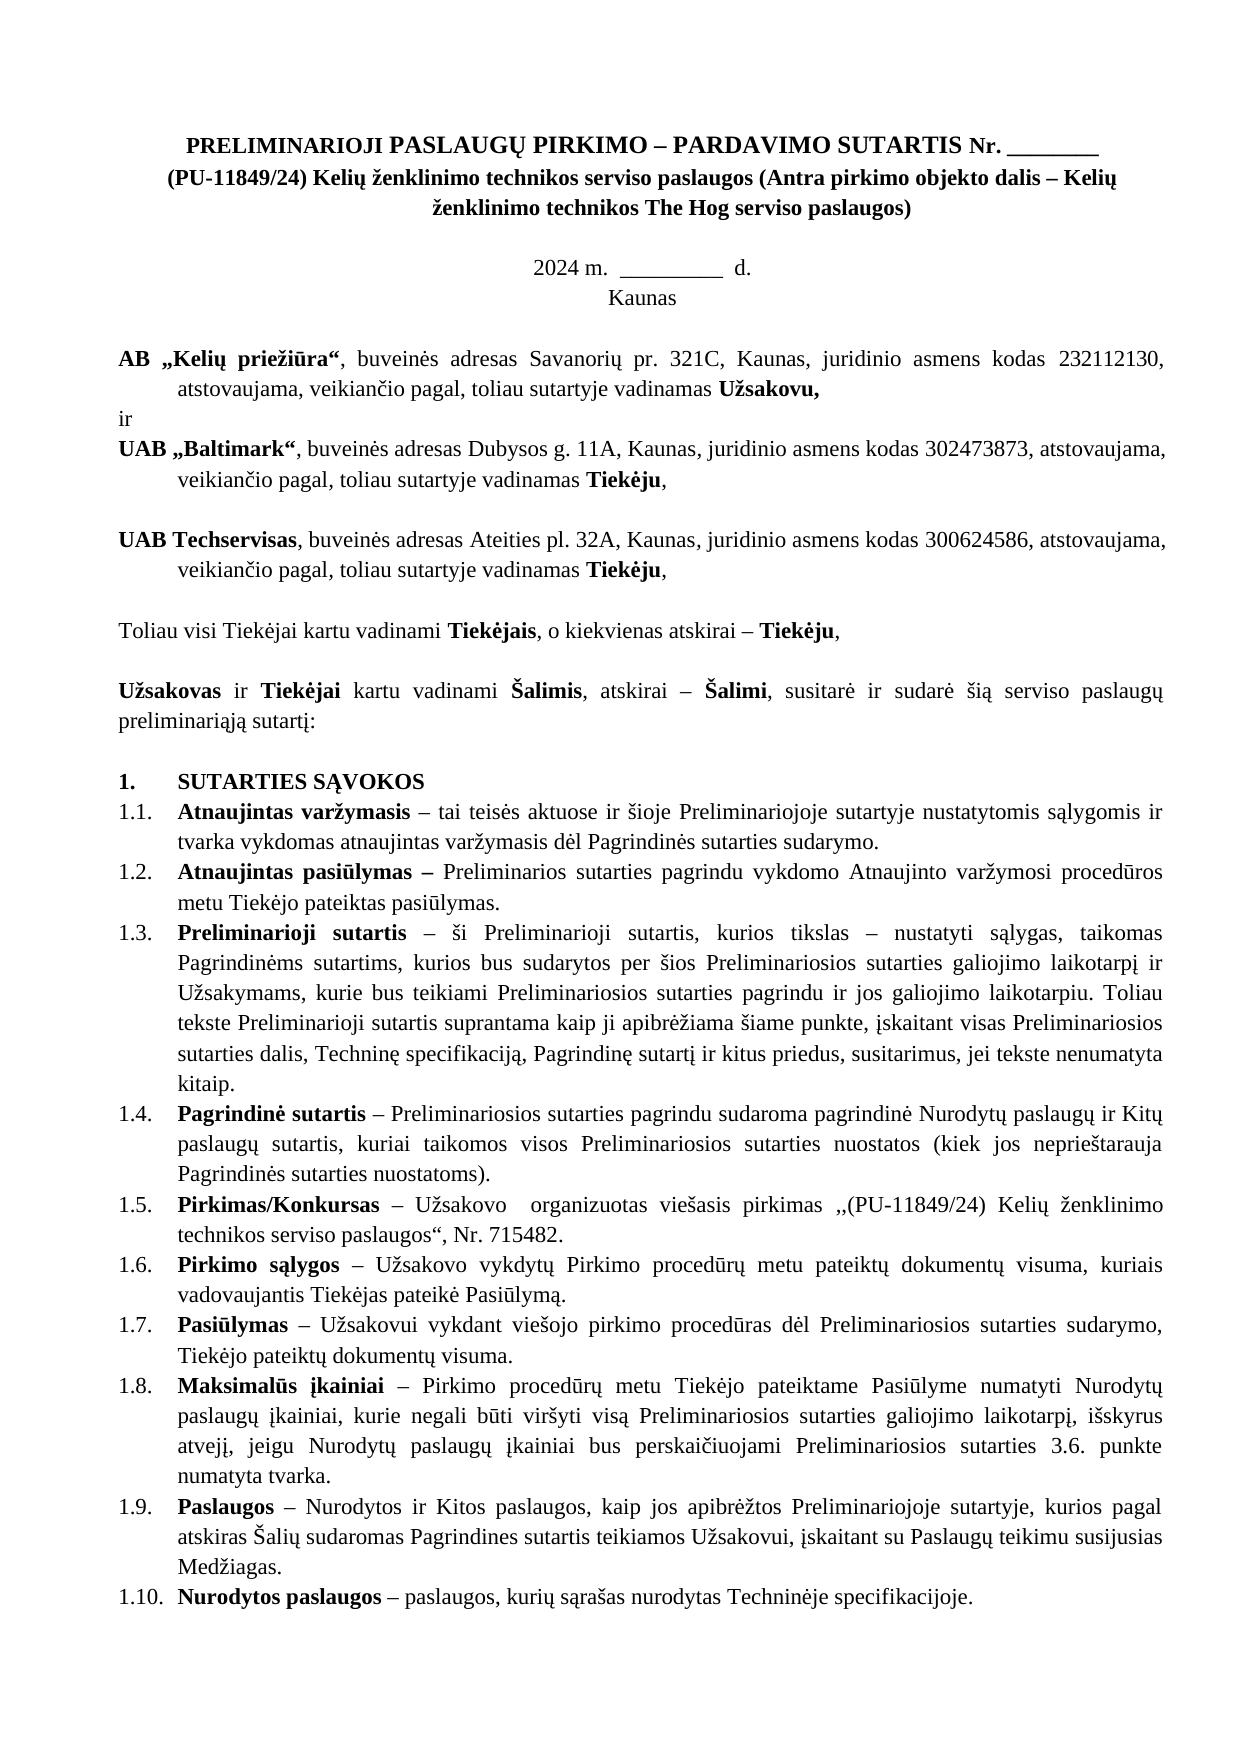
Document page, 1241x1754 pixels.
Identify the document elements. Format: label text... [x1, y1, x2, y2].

text , buveinės adresas , juridinio asmens kodas , atstovaujama, veikiančio pagal, toliau sutartyje vadinamas Tiekėju, [118, 436, 1166, 492]
list Atnaujintas varžymasis – tai teisės aktuose ir šioje Preliminariojoje sutartyje nustatytomis sąlygomis ir tvarka vykdomas atnaujintas varžymasis dėl Pagrindinės sutarties sudarymo. [118, 798, 1164, 854]
list Maksimalūs įkainiai – Pirkimo procedūrų metu Tiekėjo pateiktame Pasiūlyme numatyti Nurodytų paslaugų įkainiai, kurie negali būti viršyti visą Preliminariosios sutarties galiojimo laikotarpį, išskyrus atvejį, jeigu Nurodytų paslaugų įkainiai bus perskaičiuojami Preliminariosios sutarties 3.6. punkte numatyta tvarka. [118, 1372, 1164, 1489]
list Pirkimo sąlygos – Užsakovo vykdytų Pirkimo procedūrų metu pateiktų dokumentų visuma, kuriais vadovaujantis Tiekėjas pateikė Pasiūlymą. [118, 1251, 1164, 1308]
text Kaunas [118, 284, 1166, 311]
list Preliminarioji sutartis – ši Preliminarioji sutartis, kurios tikslas – nustatyti sąlygas, taikomas Pagrindinėms sutartims, kurios bus sudarytos per šios Preliminariosios sutarties galiojimo laikotarpį ir Užsakymams, kurie bus teikiami Preliminariosios sutarties pagrindu ir jos galiojimo laikotarpiu. Toliau tekste Preliminarioji sutartis suprantama kaip ji apibrėžiama šiame punkte, įskaitant visas Preliminariosios sutarties dalis, Techninę specifikaciją, Pagrindinę sutartį ir kitus priedus, susitarimus, jei tekste nenumatyta kitaip. [118, 919, 1164, 1096]
list Nurodytos paslaugos – paslaugos, kurių sąrašas nurodytas Techninėje specifikacijoje. [118, 1583, 1164, 1610]
text ir [118, 405, 1164, 432]
list Atnaujintas pasiūlymas – Preliminarios sutarties pagrindu vykdomo Atnaujinto varžymosi procedūros metu Tiekėjo pateiktas pasiūlymas. [118, 858, 1164, 915]
text , buveinės adresas , juridinio asmens kodas , atstovaujama, veikiančio pagal, toliau sutartyje vadinamas Tiekėju, [118, 526, 1166, 583]
text 2024 m. d. [118, 254, 1166, 281]
text Toliau visi Tiekėjai kartu vadinami Tiekėjais, o kiekvienas atskirai – Tiekėju, [118, 617, 1166, 643]
list Pasiūlymas – Užsakovui vykdant viešojo pirkimo procedūras dėl Preliminariosios sutarties sudarymo, Tiekėjo pateiktų dokumentų visuma. [118, 1312, 1164, 1368]
list Pirkimas/Konkursas – Užsakovo organizuotas viešasis pirkimas . [118, 1191, 1164, 1247]
text AB „Kelių priežiūra“, buveinės adresas Savanorių pr. 321C, Kaunas, juridinio asmens kodas 232112130, atstovaujama, veikiančio pagal, toliau sutartyje vadinamas Užsakovu, [118, 345, 1164, 401]
list Pagrindinė sutartis – Preliminariosios sutarties pagrindu sudaroma pagrindinė Nurodytų paslaugų ir Kitų paslaugų sutartis, kuriai taikomos visos Preliminariosios sutarties nuostatos (kiek jos neprieštarauja Pagrindinės sutarties nuostatoms). [118, 1100, 1164, 1187]
list Užsakovas ir Tiekėjai kartu vadinami Šalimis, atskirai – Šalimi, susitarė ir sudarė šią serviso paslaugų preliminariąją sutartį: [118, 677, 1164, 734]
list SUTARTIES SĄVOKOS [118, 768, 1164, 794]
text (PU-11849/24) Kelių ženklinimo technikos serviso paslaugos (Antra pirkimo objekto dalis – Kelių ženklinimo technikos The Hog serviso paslaugos) [118, 164, 1166, 220]
text PRELIMINARIOJI PASLAUGŲ PIRKIMO – PARDAVIMO SUTARTIS Nr. ________ [118, 131, 1166, 159]
list Paslaugos – Nurodytos ir Kitos paslaugos, kaip jos apibrėžtos Preliminariojoje sutartyje, kurios pagal atskiras Šalių sudaromas Pagrindines sutartis teikiamos Užsakovui, įskaitant su Paslaugų teikimu susijusias Medžiagas. [118, 1493, 1164, 1579]
